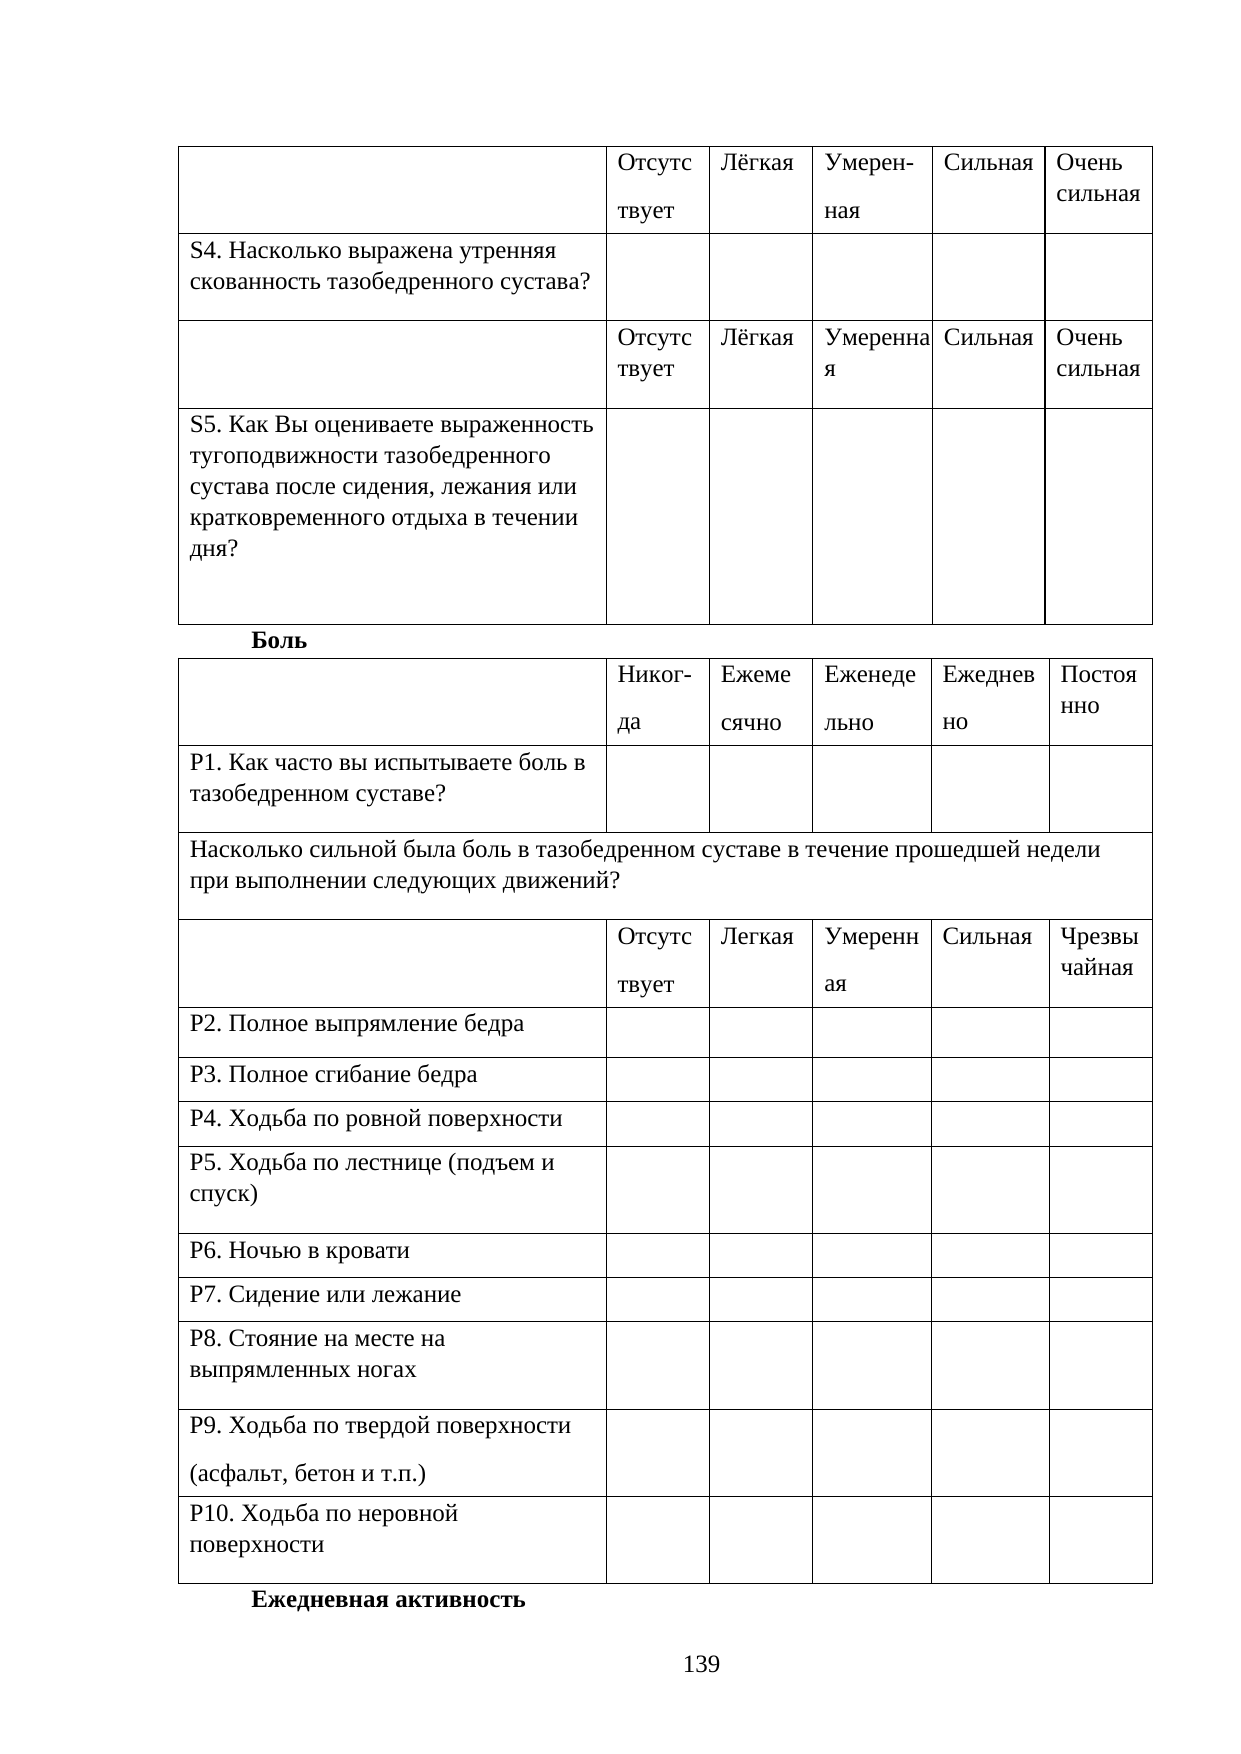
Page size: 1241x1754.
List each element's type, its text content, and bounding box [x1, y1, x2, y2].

table_cell Лёгкая [710, 321, 812, 407]
table_cell [710, 234, 812, 320]
table_cell P5. Ходьба по лестнице (подъем и спуск) [179, 1147, 606, 1233]
table_cell Умеренн ая [813, 920, 931, 1007]
table_cell [933, 409, 1044, 624]
table_cell P3. Полное сгибание бедра [179, 1058, 606, 1101]
table_cell [710, 1410, 812, 1496]
table_cell P10. Ходьба по неровной поверхности [179, 1497, 606, 1583]
text Боль [251, 625, 1153, 654]
table_cell [813, 409, 932, 624]
table_header [179, 147, 606, 233]
table_cell [813, 1234, 931, 1277]
table_cell Отсутс твует [607, 321, 709, 407]
table_cell [813, 1322, 931, 1408]
table_cell [932, 1322, 1049, 1408]
table_cell [1050, 1234, 1152, 1277]
table_cell [607, 1008, 709, 1057]
table_cell [932, 746, 1049, 832]
table_cell [1050, 1008, 1152, 1057]
table_cell [813, 1147, 931, 1233]
table_cell [1050, 1410, 1152, 1496]
table_cell [813, 1278, 931, 1321]
table_cell [932, 1147, 1049, 1233]
table_cell P1. Как часто вы испытываете боль в тазобедренном суставе? [179, 746, 606, 832]
table_header Никог- да [607, 659, 709, 745]
table_header Постоя нно [1050, 659, 1152, 745]
table_cell [1046, 234, 1152, 320]
table_cell [607, 409, 709, 624]
table_cell [607, 1058, 709, 1101]
table_cell [607, 1147, 709, 1233]
table_cell P9. Ходьба по твердой поверхности (асфальт, бетон и т.п.) [179, 1410, 606, 1496]
table_cell [933, 234, 1044, 320]
table_header Очень сильная [1046, 147, 1152, 233]
table_cell [607, 234, 709, 320]
table_cell Отсутс твует [607, 920, 709, 1007]
table_cell [710, 1278, 812, 1321]
table_cell [813, 1102, 931, 1146]
table_cell P6. Ночью в кровати [179, 1234, 606, 1277]
table_header Отсутс твует [607, 147, 709, 233]
table_cell [710, 1058, 812, 1101]
table_cell [1050, 746, 1152, 832]
table_header [179, 659, 606, 745]
table_cell [1050, 1497, 1152, 1583]
table_cell [710, 1234, 812, 1277]
table_cell P7. Сидение или лежание [179, 1278, 606, 1321]
table_cell [179, 321, 606, 407]
table_cell [710, 1147, 812, 1233]
table_cell [1050, 1058, 1152, 1101]
table_cell [813, 746, 931, 832]
table_cell [932, 1234, 1049, 1277]
table_cell [1050, 1322, 1152, 1408]
table_header Лёгкая [710, 147, 812, 233]
table_cell [607, 1497, 709, 1583]
table_cell [710, 1008, 812, 1057]
table_cell [710, 409, 812, 624]
table_cell [1050, 1278, 1152, 1321]
table_cell [710, 1102, 812, 1146]
table_cell [710, 1322, 812, 1408]
table_cell [813, 1008, 931, 1057]
table_cell [813, 1410, 931, 1496]
table_cell [607, 1278, 709, 1321]
table_header Ежеднев но [932, 659, 1049, 745]
table_cell [932, 1278, 1049, 1321]
table_cell [710, 1497, 812, 1583]
table_header Сильная [933, 147, 1044, 233]
table_cell [607, 1102, 709, 1146]
table_cell [932, 1102, 1049, 1146]
table_cell [1050, 1147, 1152, 1233]
table_cell P4. Ходьба по ровной поверхности [179, 1102, 606, 1146]
table_cell Умеренная [813, 321, 932, 407]
table_cell [607, 746, 709, 832]
table_cell Сильная [933, 321, 1044, 407]
table_cell [932, 1058, 1049, 1101]
table_cell [1046, 409, 1152, 624]
table_header Умерен- ная [813, 147, 932, 233]
table_cell [607, 1322, 709, 1408]
table_cell S5. Как Вы оцениваете выраженность тугоподвижности тазобедренного сустава после сидения, лежания или кратковременного отдыха в течении дня? [179, 409, 606, 624]
table_header Еженеде льно [813, 659, 931, 745]
text Ежедневная активность [251, 1584, 1153, 1613]
table_cell [813, 1497, 931, 1583]
table_cell Сильная [932, 920, 1049, 1007]
table_cell [932, 1008, 1049, 1057]
table_cell [932, 1497, 1049, 1583]
table_cell [607, 1234, 709, 1277]
table_cell [1050, 1102, 1152, 1146]
table_cell P2. Полное выпрямление бедра [179, 1008, 606, 1057]
table_cell [179, 920, 606, 1007]
table_cell S4. Насколько выражена утренняя скованность тазобедренного сустава? [179, 234, 606, 320]
table_cell Легкая [710, 920, 812, 1007]
table_cell [932, 1410, 1049, 1496]
table_cell P8. Стояние на месте на выпрямленных ногах [179, 1322, 606, 1408]
table_cell [813, 1058, 931, 1101]
table_header Ежеме сячно [710, 659, 812, 745]
table_cell Очень сильная [1046, 321, 1152, 407]
table_cell [813, 234, 932, 320]
table_cell Насколько сильной была боль в тазобедренном суставе в течение прошедшей недели при выполнении следующих движений? [179, 833, 1152, 919]
table_cell [607, 1410, 709, 1496]
table_cell Чрезвы чайная [1050, 920, 1152, 1007]
table_cell [710, 746, 812, 832]
